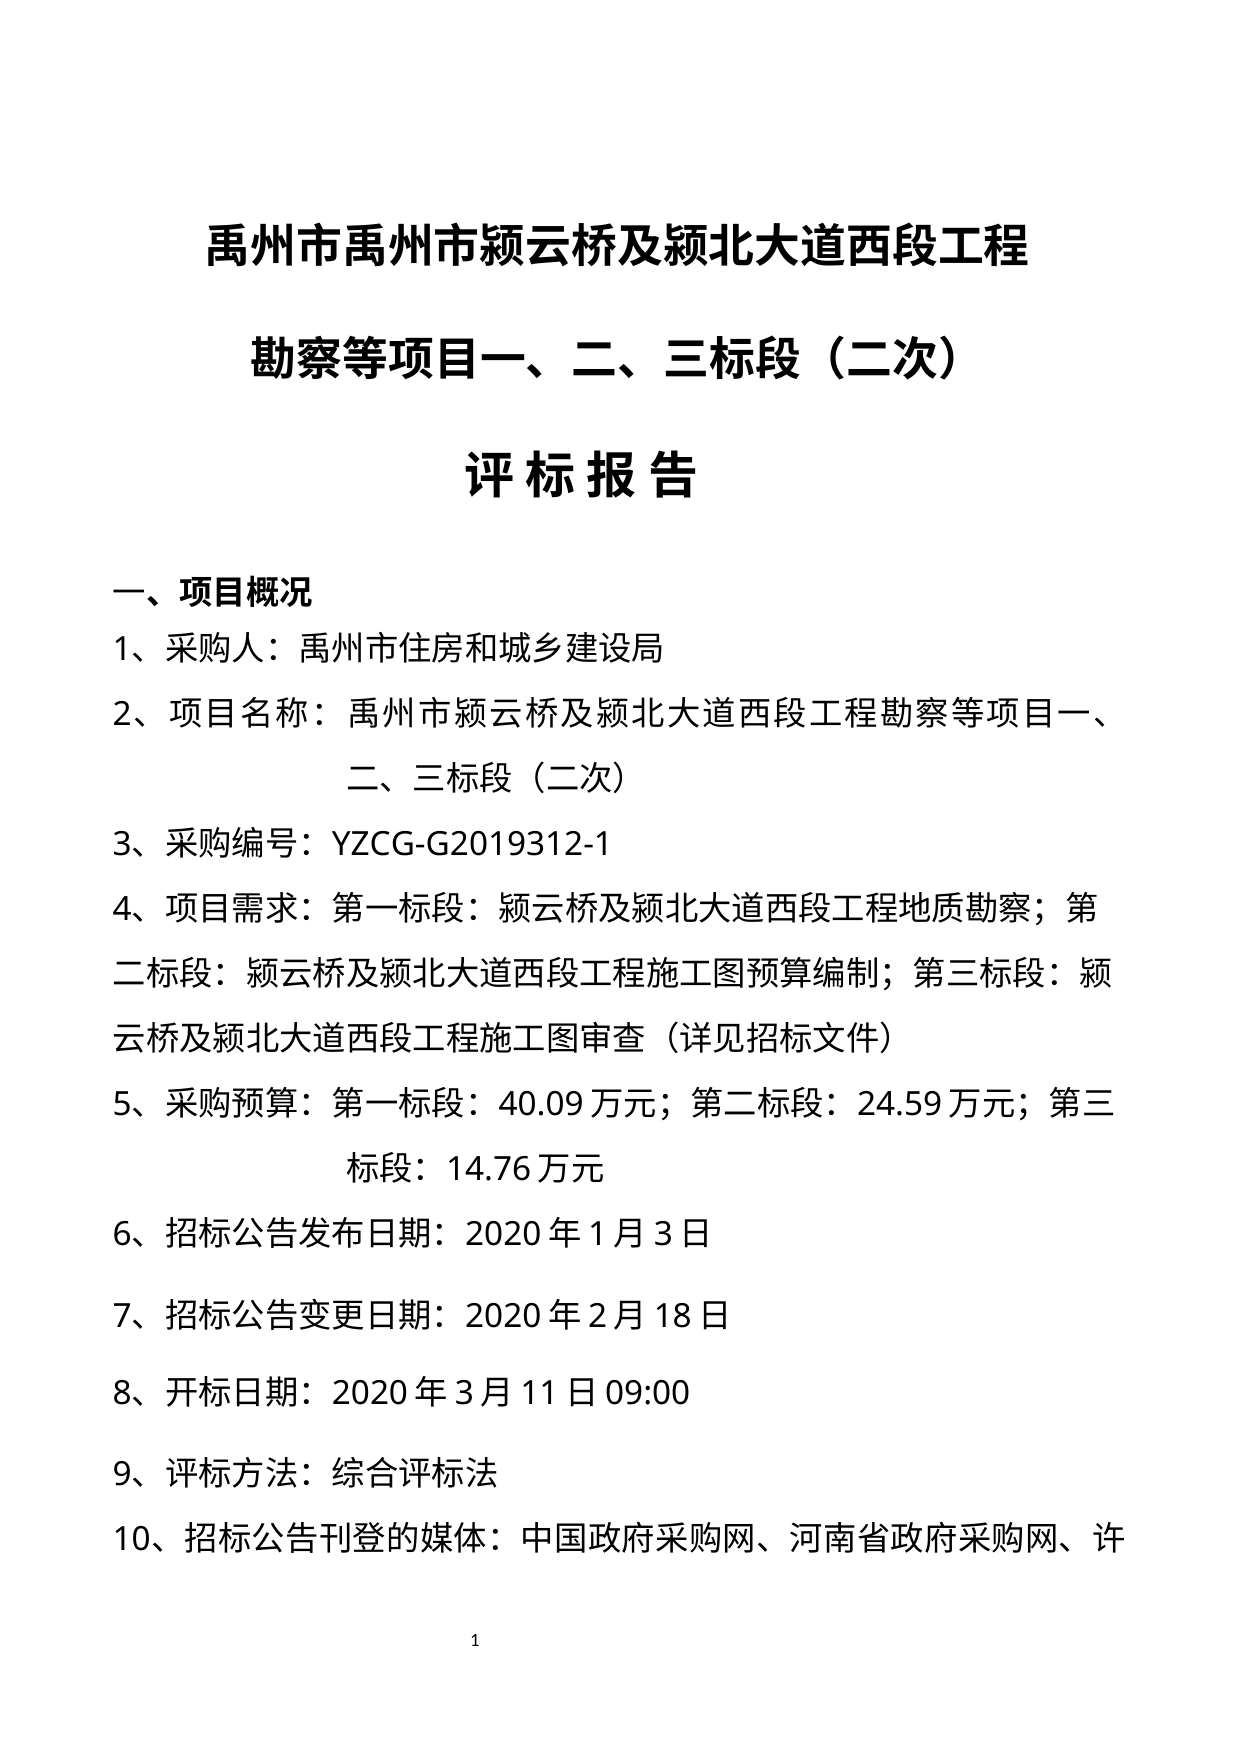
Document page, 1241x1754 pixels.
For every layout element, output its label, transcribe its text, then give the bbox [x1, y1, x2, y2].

text 2、项目名称：禹州市颍云桥及颍北大道西段工程勘察等项目一、二、三标段（二次） [112, 679, 1128, 809]
text 7、招标公告变更日期：2020年2月18日 [112, 1280, 1128, 1345]
text 8、开标日期：2020年3月11日09:00 [112, 1358, 1128, 1423]
text 6、招标公告发布日期：2020年1月3日 [112, 1199, 1128, 1264]
text 勘察等项目一、二、三标段（二次） [112, 322, 1128, 389]
text 9、评标方法：综合评标法 [112, 1439, 1128, 1504]
text 5、采购预算：第一标段：40.09万元；第二标段：24.59万元；第三标段：14.76万元 [112, 1069, 1128, 1199]
text 4、项目需求：第一标段：颍云桥及颍北大道西段工程地质勘察；第二标段：颍云桥及颍北大道西段工程施工图预算编制；第三标段：颍云桥及颍北大道西段工程施工图审查（详见招标文件） [112, 874, 1128, 1069]
text 3、采购编号：YZCG-G2019312-1 [112, 809, 1128, 874]
text 评 标 报 告 [112, 436, 1128, 508]
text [112, 1504, 1128, 1569]
text 禹州市禹州市颍云桥及颍北大道西段工程 [112, 209, 1128, 275]
text 1、采购人：禹州市住房和城乡建设局 [112, 614, 1128, 679]
text 一、项目概况 [112, 555, 1128, 614]
